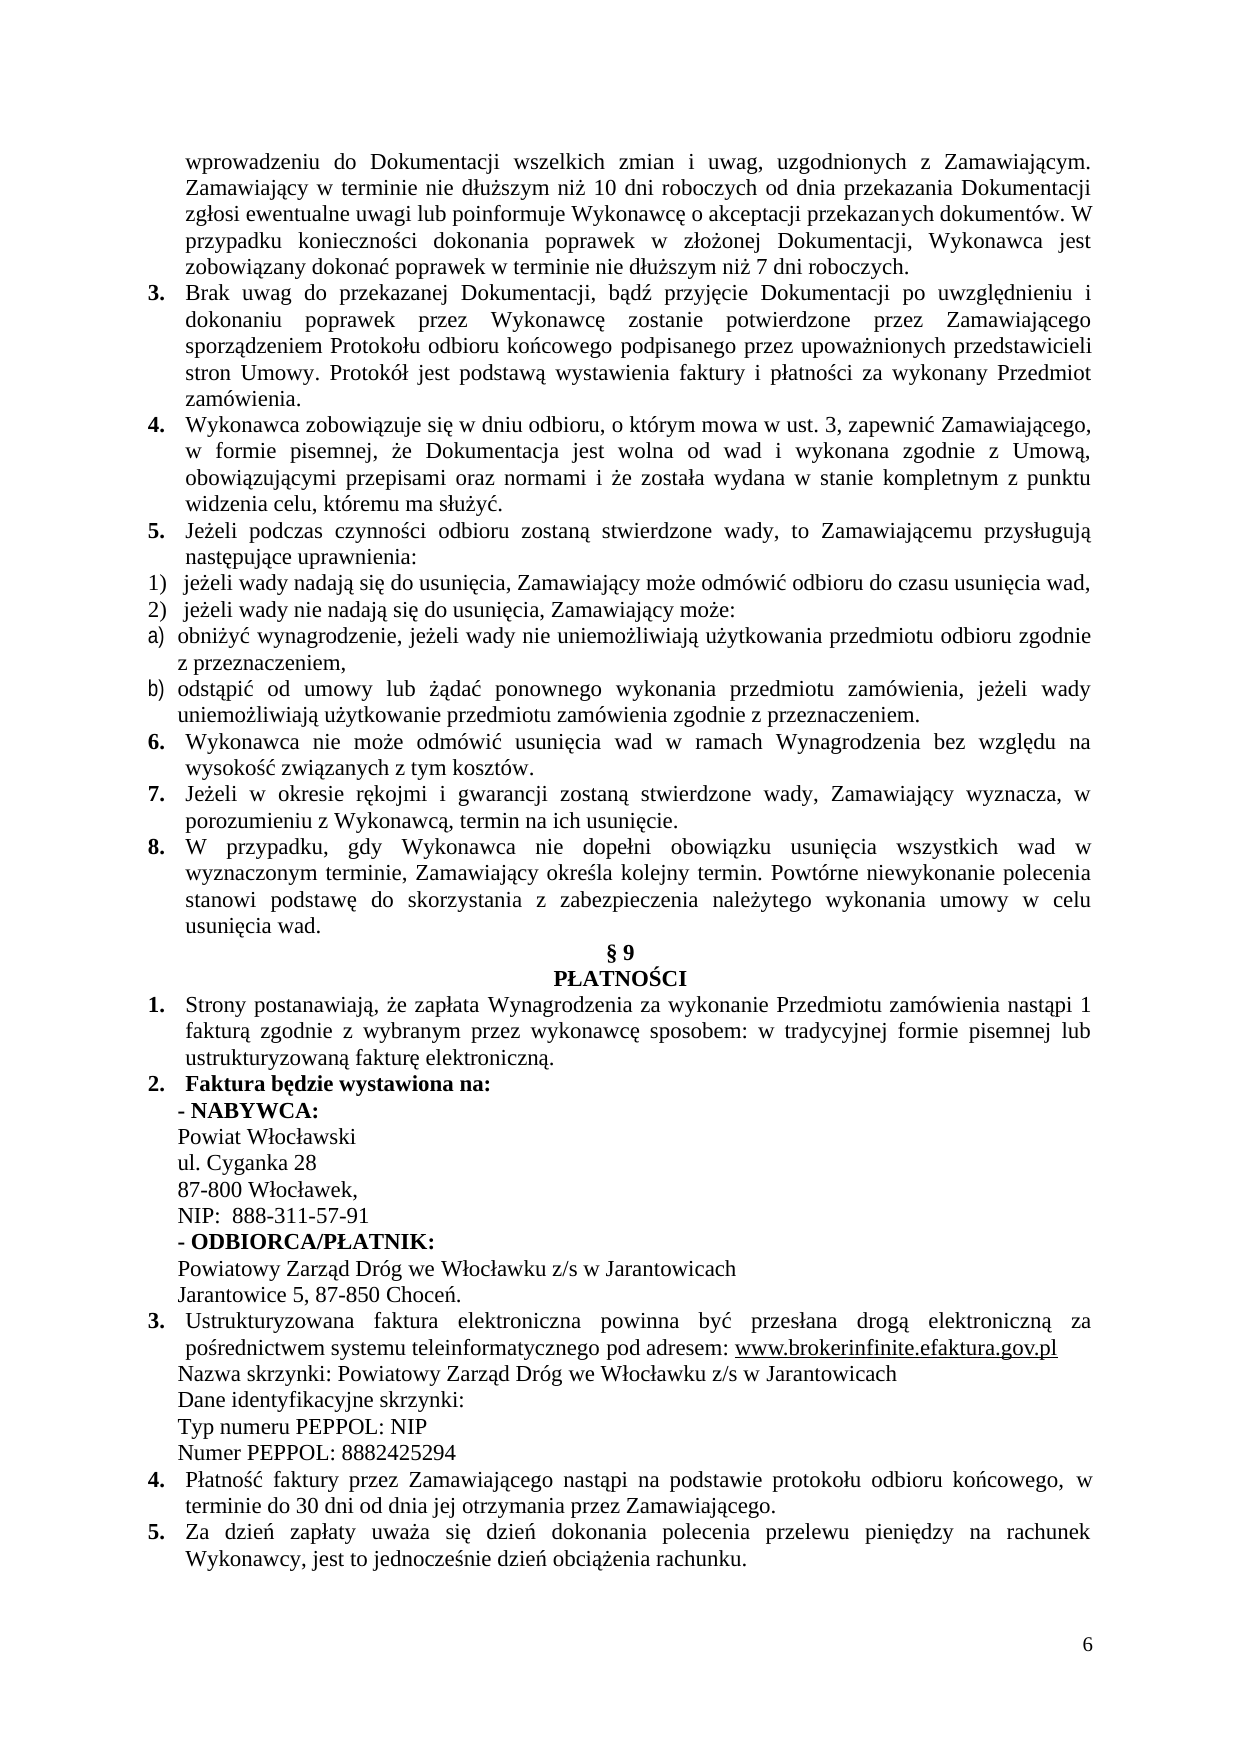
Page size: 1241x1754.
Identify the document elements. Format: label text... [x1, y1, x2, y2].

list Faktura będzie wystawiona na: [148, 1070, 1092, 1097]
list jeżeli wady nie nadają się do usunięcia, Zamawiający może: [148, 596, 1092, 622]
list odstąpić od umowy lub żądać ponownego wykonania przedmiotu zamówienia, jeżeli wady uniemożliwiają użytkowanie przedmiotu zamówienia zgodnie z przeznaczeniem. [148, 675, 1092, 728]
list Brak uwag do przekazanej Dokumentacji, bądź przyjęcie Dokumentacji po uwzględnieniu i dokonaniu poprawek przez Wykonawcę zostanie potwierdzone przez Zamawiającego sporządzeniem Protokołu odbioru końcowego podpisanego przez upoważnionych przedstawicieli stron Umowy. Protokół jest podstawą wystawienia faktury i płatności za wykonany Przedmiot zamówienia. [148, 279, 1092, 411]
text Dane identyfikacyjne skrzynki: [148, 1387, 1092, 1413]
list W przypadku, gdy Wykonawca nie dopełni obowiązku usunięcia wszystkich wad w wyznaczonym terminie, Zamawiający określa kolejny termin. Powtórne niewykonanie polecenia stanowi podstawę do skorzystania z zabezpieczenia należytego wykonania umowy w celu usunięcia wad. [148, 833, 1092, 938]
list obniżyć wynagrodzenie, jeżeli wady nie uniemożliwiają użytkowania przedmiotu odbioru zgodnie z przeznaczeniem, [148, 622, 1092, 675]
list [148, 148, 1092, 279]
list Jeżeli w okresie rękojmi i gwarancji zostaną stwierdzone wady, Zamawiający wyznacza, w porozumieniu z Wykonawcą, termin na ich usunięcie. [148, 780, 1092, 833]
list Strony postanawiają, że zapłata Wynagrodzenia za wykonanie Przedmiotu zamówienia nastąpi 1 fakturą zgodnie z wybranym przez wykonawcę sposobem: w tradycyjnej formie pisemnej lub ustrukturyzowaną fakturę elektroniczną. [148, 991, 1092, 1070]
list Wykonawca zobowiązuje się w dniu odbioru, o którym mowa w ust. 3, zapewnić Zamawiającego, w formie pisemnej, że Dokumentacja jest wolna od wad i wykonana zgodnie z Umową, obowiązującymi przepisami oraz normami i że została wydana w stanie kompletnym z punktu widzenia celu, któremu ma służyć. [148, 411, 1092, 517]
list Płatność faktury przez Zamawiającego nastąpi na podstawie protokołu odbioru końcowego, w terminie do 30 dni od dnia jej otrzymania przez Zamawiającego. [148, 1466, 1092, 1518]
list Jeżeli podczas czynności odbioru zostaną stwierdzone wady, to Zamawiającemu przysługują następujące uprawnienia: [148, 517, 1092, 569]
text 87-800 Włocławek, [177, 1176, 1092, 1202]
list jeżeli wady nadają się do usunięcia, Zamawiający może odmówić odbioru do czasu usunięcia wad, [148, 569, 1092, 596]
list Wykonawca nie może odmówić usunięcia wad w ramach Wynagrodzenia bez względu na wysokość związanych z tym kosztów. [148, 728, 1092, 780]
text - ODBIORCA/PŁATNIK: [177, 1228, 1092, 1255]
text Powiatowy Zarząd Dróg we Włocławku z/s w Jarantowicach [177, 1255, 1092, 1281]
text - NABYWCA: [177, 1097, 1092, 1123]
text Powiat Włocławski [177, 1123, 1092, 1149]
text Jarantowice 5, 87-850 Choceń. [177, 1281, 1092, 1307]
text Numer PEPPOL: 8882425294 [177, 1439, 1085, 1466]
text § 9 [148, 938, 1092, 965]
list Za dzień zapłaty uważa się dzień dokonania polecenia przelewu pieniędzy na rachunek Wykonawcy, jest to jednocześnie dzień obciążenia rachunku. [148, 1518, 1092, 1571]
text Typ numeru PEPPOL: NIP [148, 1413, 1092, 1439]
list Ustrukturyzowana faktura elektroniczna powinna być przesłana drogą elektroniczną za pośrednictwem systemu teleinformatycznego pod adresem: www.brokerinfinite.efaktura.gov.pl [148, 1307, 1092, 1360]
text Nazwa skrzynki: Powiatowy Zarząd Dróg we Włocławku z/s w Jarantowicach [148, 1360, 1092, 1387]
text NIP: 888-311-57-91 [177, 1202, 1092, 1228]
text PŁATNOŚCI [148, 965, 1092, 991]
text ul. Cyganka 28 [177, 1149, 1092, 1176]
